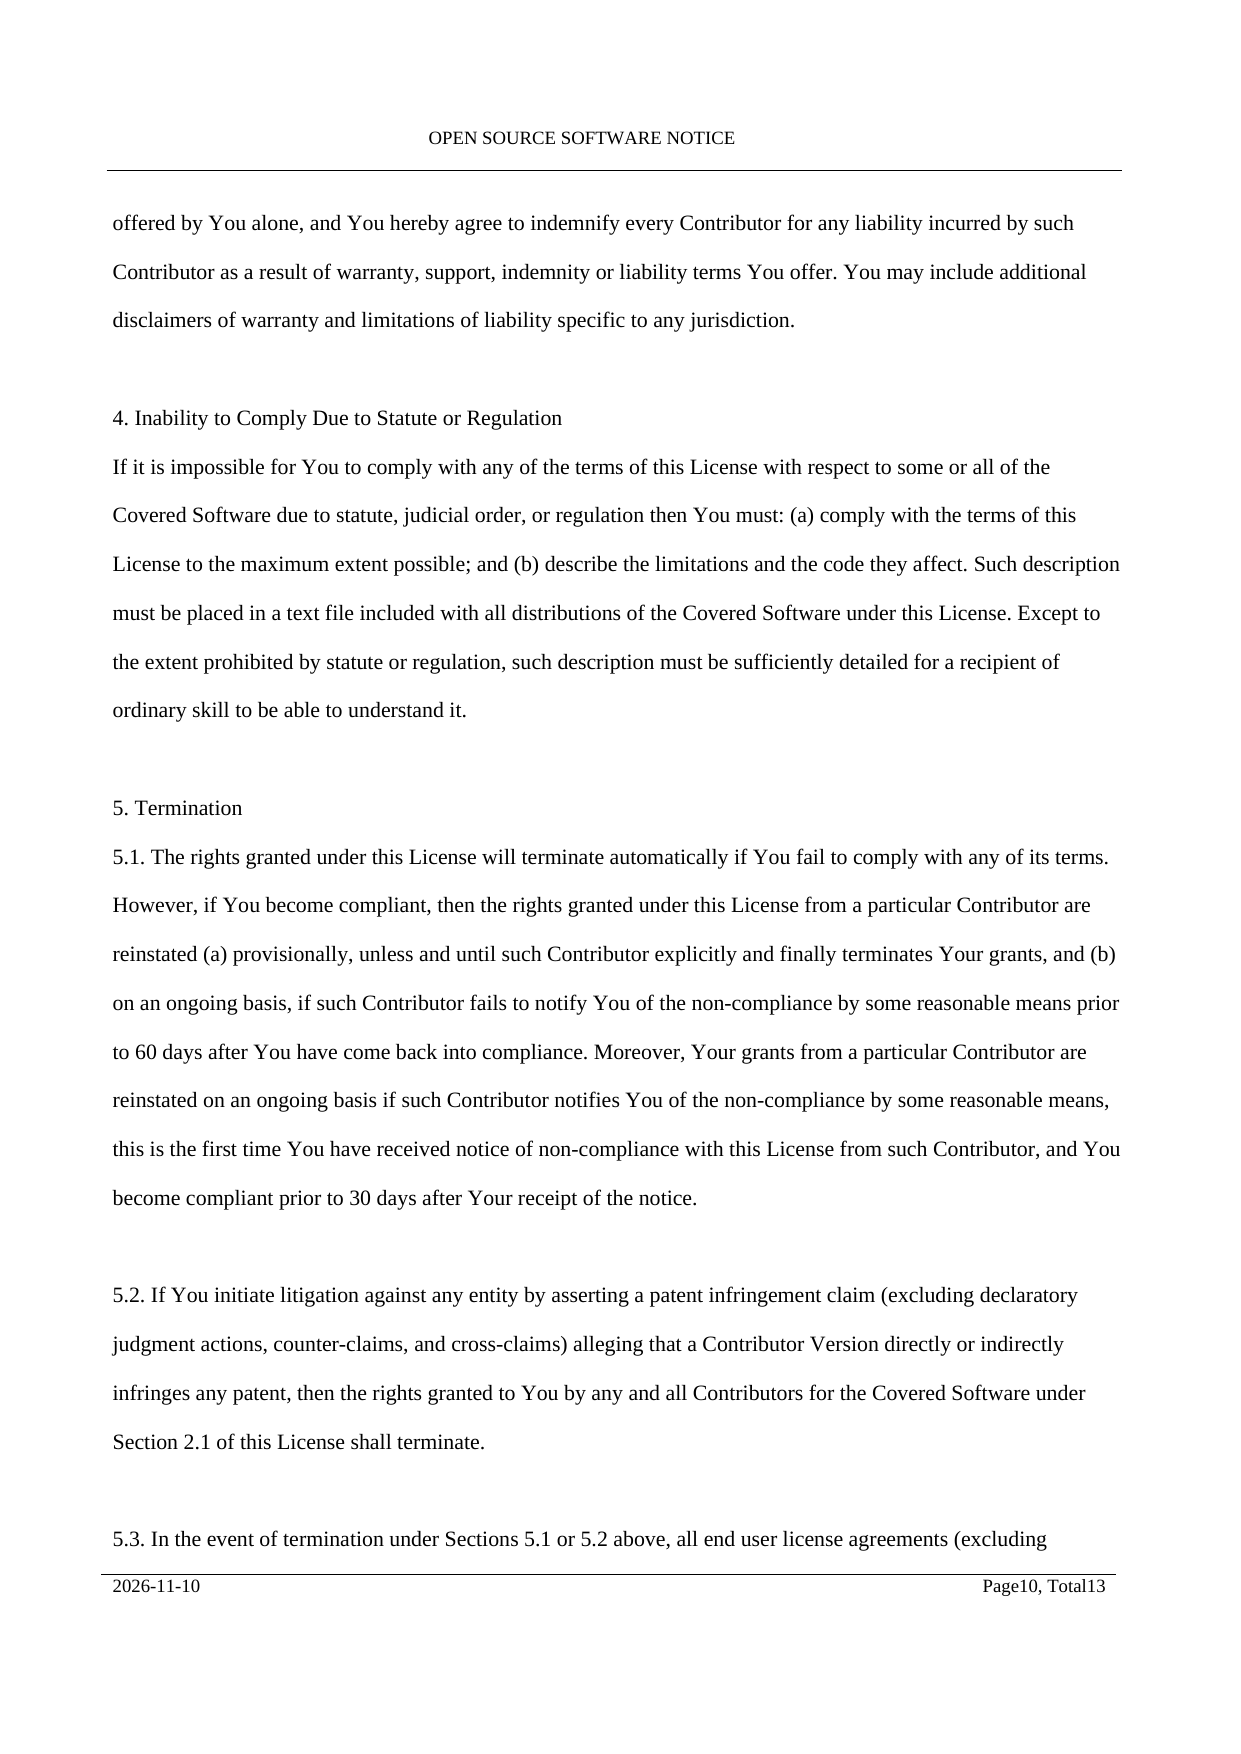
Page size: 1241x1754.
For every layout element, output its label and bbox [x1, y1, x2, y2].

text [112, 206, 1128, 1555]
